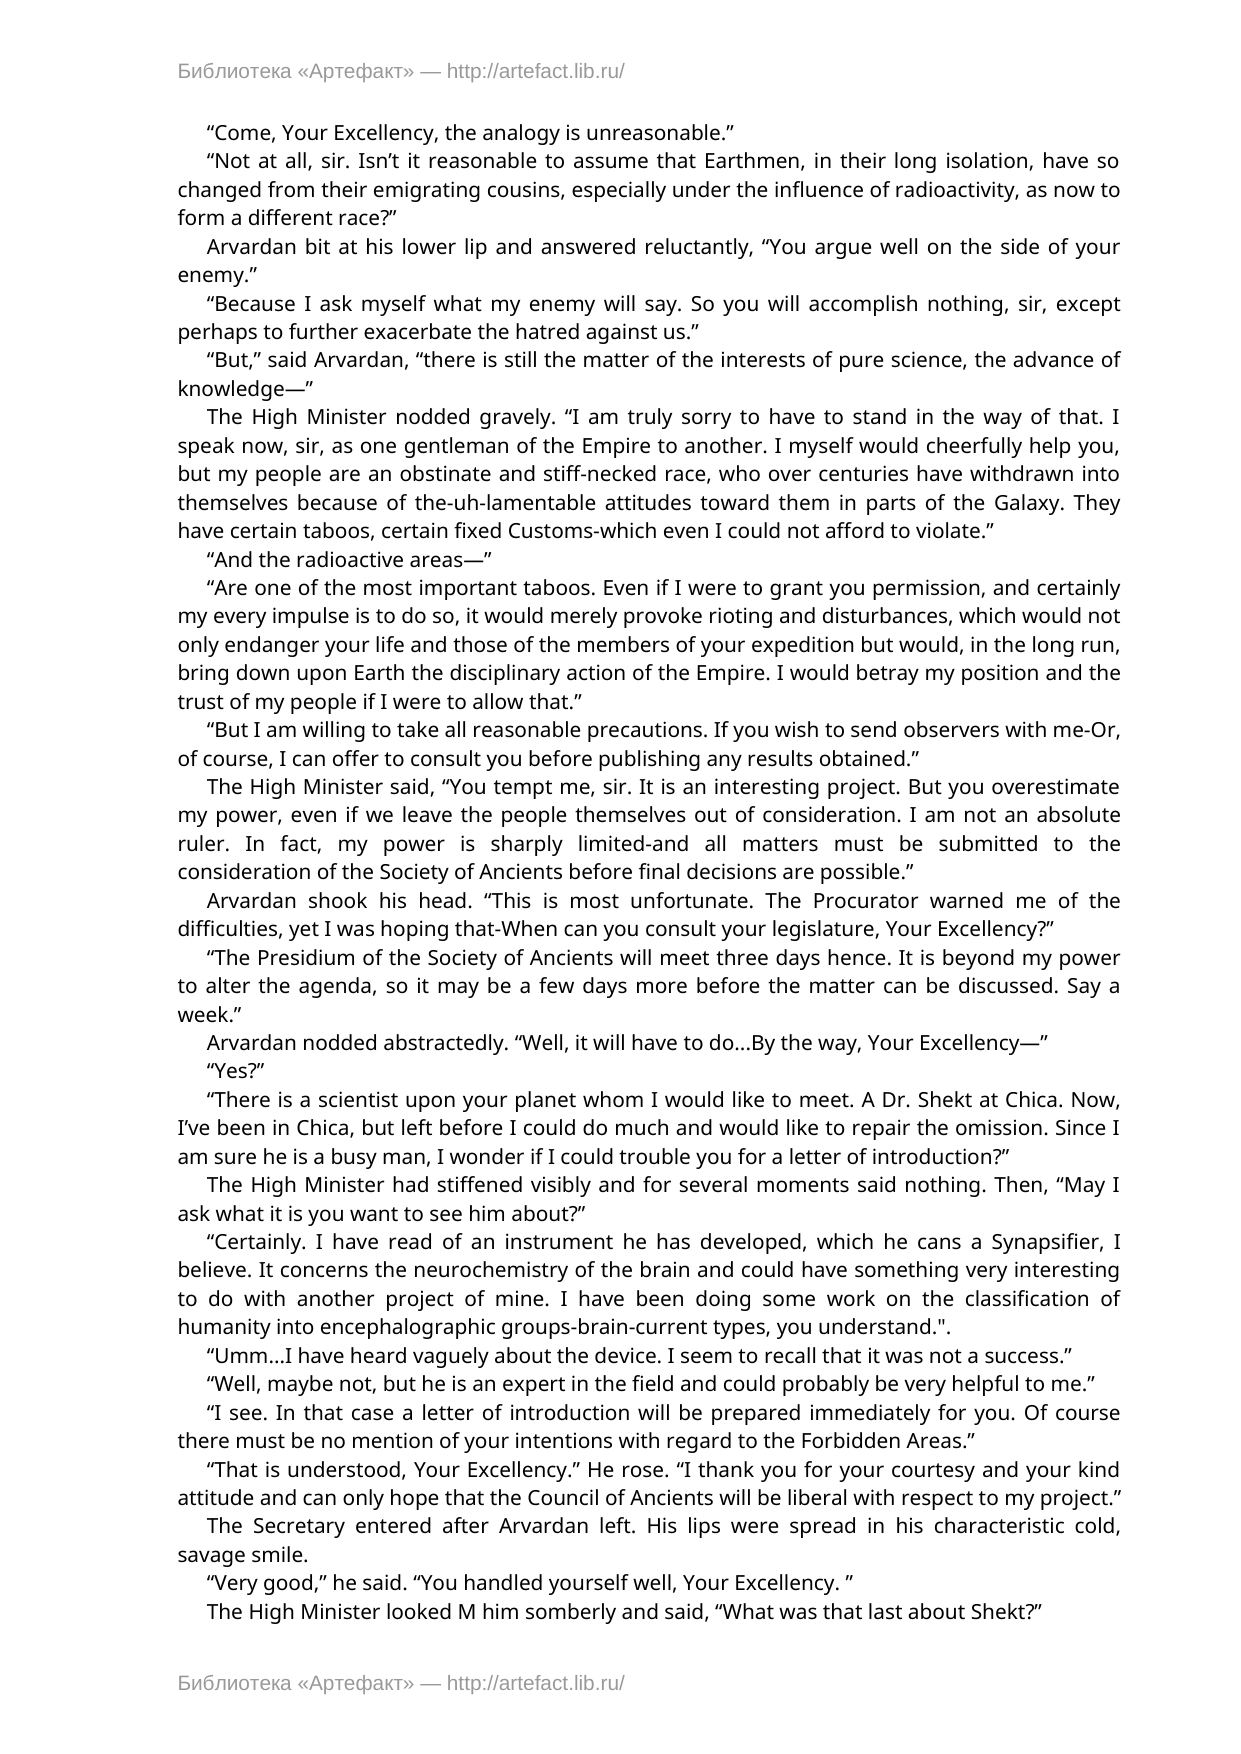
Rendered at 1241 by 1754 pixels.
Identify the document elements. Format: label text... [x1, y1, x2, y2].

text “Umm...I have heard vaguely about the device. I seem to recall that it was not a success.” [177, 1341, 1122, 1369]
text “But,” said Arvardan, “there is still the matter of the interests of pure science, the advance of knowledge—” [177, 346, 1122, 402]
text Arvardan nodded abstractedly. “Well, it will have to do...By the way, Your Excellency—” [177, 1028, 1122, 1057]
text The Secretary entered after Arvardan left. His lips were spread in his characteristic cold, savage smile. [177, 1512, 1122, 1568]
text Arvardan bit at his lower lip and answered reluctantly, “You argue well on the side of your enemy.” [177, 232, 1122, 289]
text The High Minister looked M him somberly and said, “What was that last about Shekt?” [177, 1597, 1122, 1625]
text “Yes?” [177, 1057, 1122, 1085]
text “But I am willing to take all reasonable precautions. If you wish to send observers with me-Or, of course, I can offer to consult you before publishing any results obtained.” [177, 715, 1122, 772]
text “And the radioactive areas—” [177, 545, 1122, 573]
text “Certainly. I have read of an instrument he has developed, which he cans a Synapsifier, I believe. It concerns the neurochemistry of the brain and could have something very interesting to do with another project of mine. I have been doing some work on the classification of humanity into encephalographic groups-brain-current types, you understand.". [177, 1227, 1122, 1341]
text “There is a scientist upon your planet whom I would like to meet. A Dr. Shekt at Chica. Now, I’ve been in Chica, but left before I could do much and would like to repair the omission. Since I am sure he is a busy man, I wonder if I could trouble you for a letter of introduction?” [177, 1085, 1122, 1170]
text “Well, maybe not, but he is an expert in the field and could probably be very helpful to me.” [177, 1369, 1122, 1398]
text The High Minister had stiffened visibly and for several moments said nothing. Then, “May I ask what it is you want to see him about?” [177, 1170, 1122, 1227]
text “That is understood, Your Excellency.” He rose. “I thank you for your courtesy and your kind attitude and can only hope that the Council of Ancients will be liberal with respect to my project.” [177, 1455, 1122, 1512]
text “Not at all, sir. Isn’t it reasonable to assume that Earthmen, in their long isolation, have so changed from their emigrating cousins, especially under the influence of radioactivity, as now to form a different race?” [177, 147, 1122, 232]
text “Come, Your Excellency, the analogy is unreasonable.” [177, 118, 1122, 147]
text “I see. In that case a letter of introduction will be prepared immediately for you. Of course there must be no mention of your intentions with regard to the Forbidden Areas.” [177, 1398, 1122, 1455]
text The High Minister said, “You tempt me, sir. It is an interesting project. But you overestimate my power, even if we leave the people themselves out of consideration. I am not an absolute ruler. In fact, my power is sharply limited-and all matters must be submitted to the consideration of the Society of Ancients before final decisions are possible.” [177, 772, 1122, 886]
text “Very good,” he said. “You handled yourself well, Your Excellency. ” [177, 1568, 1122, 1597]
text “Are one of the most important taboos. Even if I were to grant you permission, and certainly my every impulse is to do so, it would merely provoke rioting and disturbances, which would not only endanger your life and those of the members of your expedition but would, in the long run, bring down upon Earth the disciplinary action of the Empire. I would betray my position and the trust of my people if I were to allow that.” [177, 573, 1122, 715]
text “The Presidium of the Society of Ancients will meet three days hence. It is beyond my power to alter the agenda, so it may be a few days more before the matter can be discussed. Say a week.” [177, 943, 1122, 1028]
text “Because I ask myself what my enemy will say. So you will accomplish nothing, sir, except perhaps to further exacerbate the hatred against us.” [177, 289, 1122, 346]
text Arvardan shook his head. “This is most unfortunate. The Procurator warned me of the difficulties, yet I was hoping that-When can you consult your legislature, Your Excellency?” [177, 886, 1122, 943]
text The High Minister nodded gravely. “I am truly sorry to have to stand in the way of that. I speak now, sir, as one gentleman of the Empire to another. I myself would cheerfully help you, but my people are an obstinate and stiff-necked race, who over centuries have withdrawn into themselves because of the-uh-lamentable attitudes toward them in parts of the Galaxy. They have certain taboos, certain fixed Customs-which even I could not afford to violate.” [177, 402, 1122, 545]
